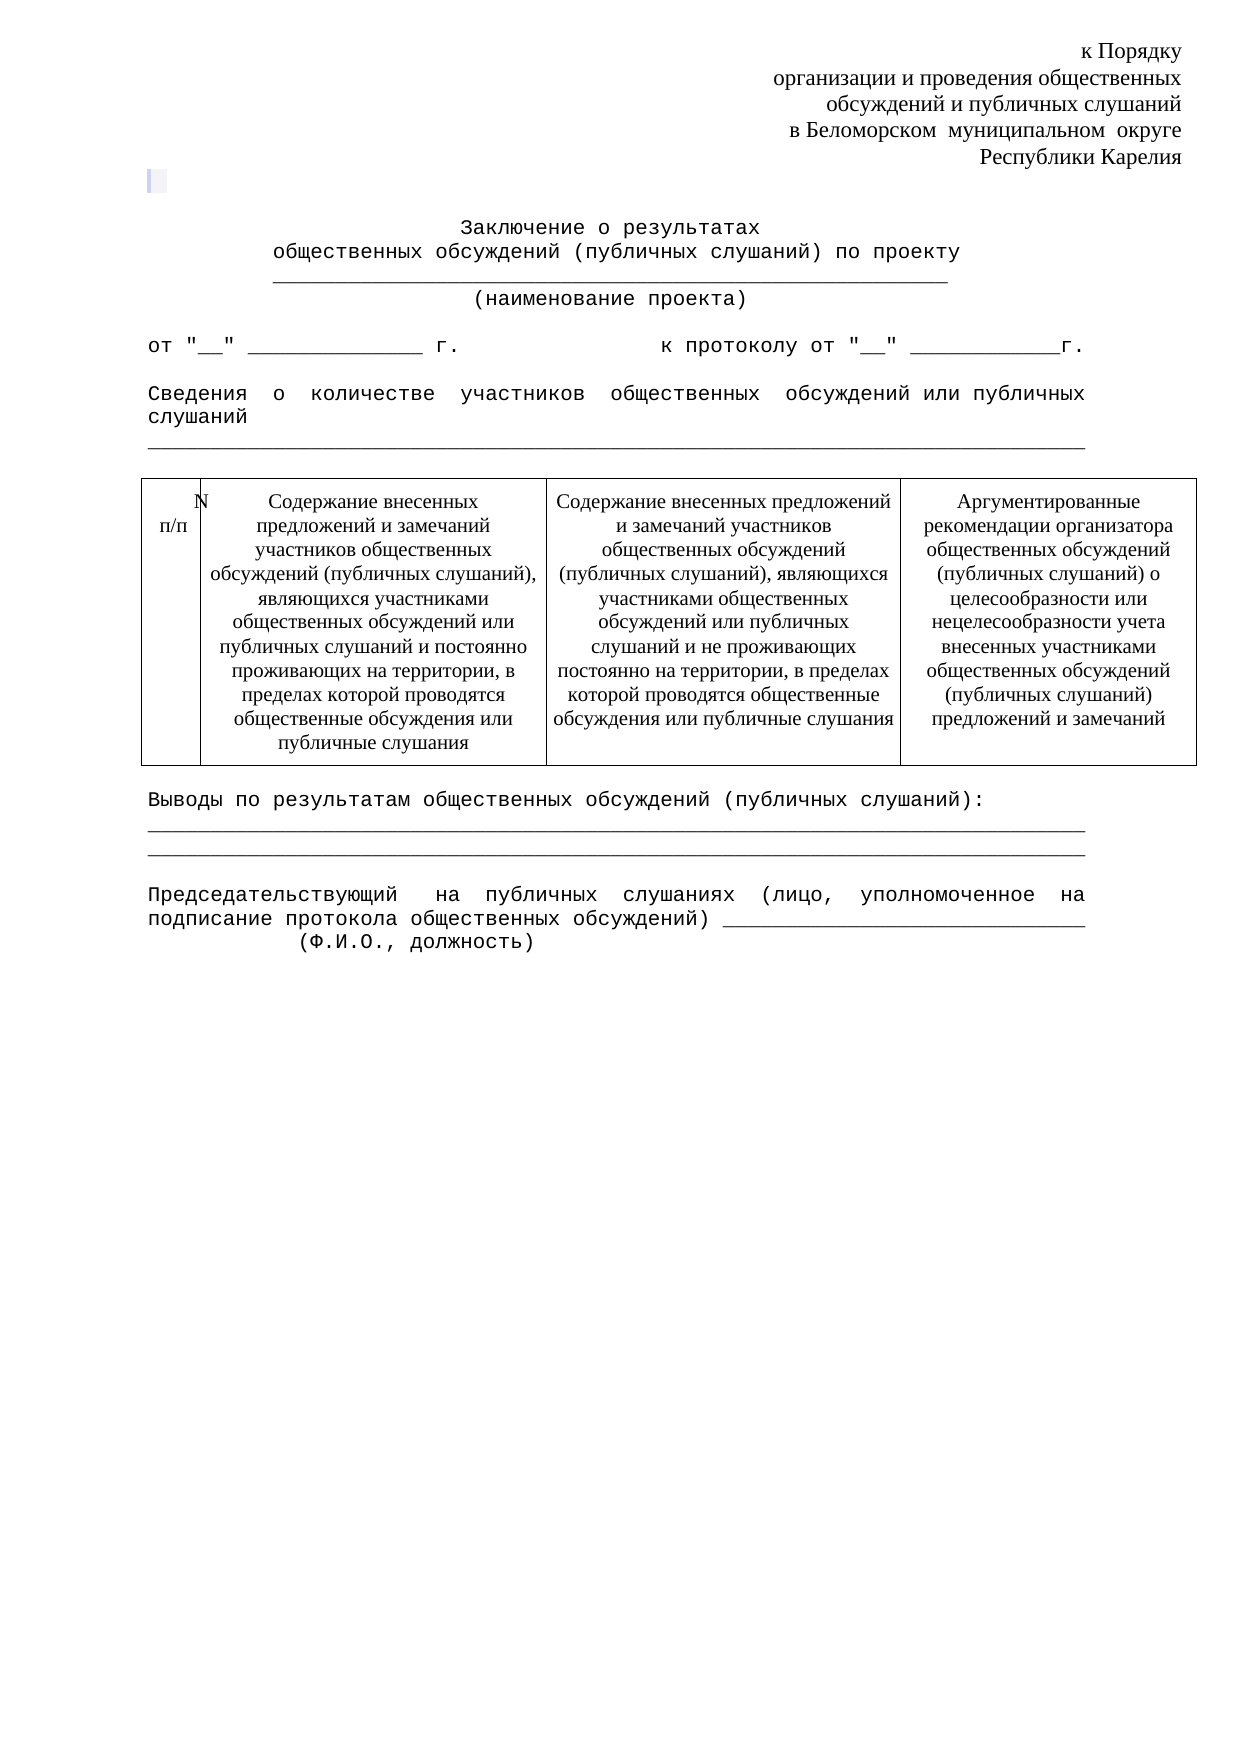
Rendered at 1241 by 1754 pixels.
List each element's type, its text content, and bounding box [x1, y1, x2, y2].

table_header [151, 169, 159, 193]
text Заключение о результатах [148, 217, 1182, 241]
text Сведения о количестве участников общественных обсуждений или публичных [148, 383, 1182, 406]
table_header N п/п [142, 479, 200, 764]
text ___________________________________________________________________________ [148, 813, 1182, 837]
table_header Аргументированные рекомендации организатора общественных обсуждений (публичных слушаний) о целесообразности или нецелесообразности учета внесенных участниками общественных обсуждений (публичных слушаний) предложений и замечаний [901, 479, 1196, 764]
text к Порядку [148, 37, 1182, 63]
text организации и проведения общественных [148, 63, 1182, 90]
text ___________________________________________________________________________ [148, 837, 1182, 860]
text ___________________________________________________________________________ [148, 430, 1182, 453]
text (наименование проекта) [148, 288, 1182, 312]
text от "__" ______________ г. к протоколу от "__" ____________г. [148, 335, 1182, 359]
text подписание протокола общественных обсуждений) _____________________________ [148, 908, 1182, 931]
text Председательствующий на публичных слушаниях (лицо, уполномоченное на [148, 884, 1182, 908]
table_header Содержание внесенных предложений и замечаний участников общественных обсуждений (публичных слушаний), являющихся участниками общественных обсуждений или публичных слушаний и постоянно проживающих на территории, в пределах которой проводятся общественные обсуждения или публичные слушания [201, 479, 546, 764]
text (Ф.И.О., должность) [148, 931, 1182, 955]
text обсуждений и публичных слушаний [148, 90, 1182, 116]
table_header [147, 169, 151, 193]
text общественных обсуждений (публичных слушаний) по проекту [148, 241, 1182, 264]
text ______________________________________________________ [148, 264, 1182, 288]
text в Беломорском муниципальном округе [148, 116, 1182, 143]
table_header Содержание внесенных предложений и замечаний участников общественных обсуждений (публичных слушаний), являющихся участниками общественных обсуждений или публичных слушаний и не проживающих постоянно на территории, в пределах которой проводятся общественные обсуждения или публичные слушания [547, 479, 900, 764]
text слушаний [148, 406, 1182, 430]
text Республики Карелия [148, 143, 1182, 169]
text Выводы по результатам общественных обсуждений (публичных слушаний): [148, 789, 1182, 813]
table_header [159, 169, 167, 193]
